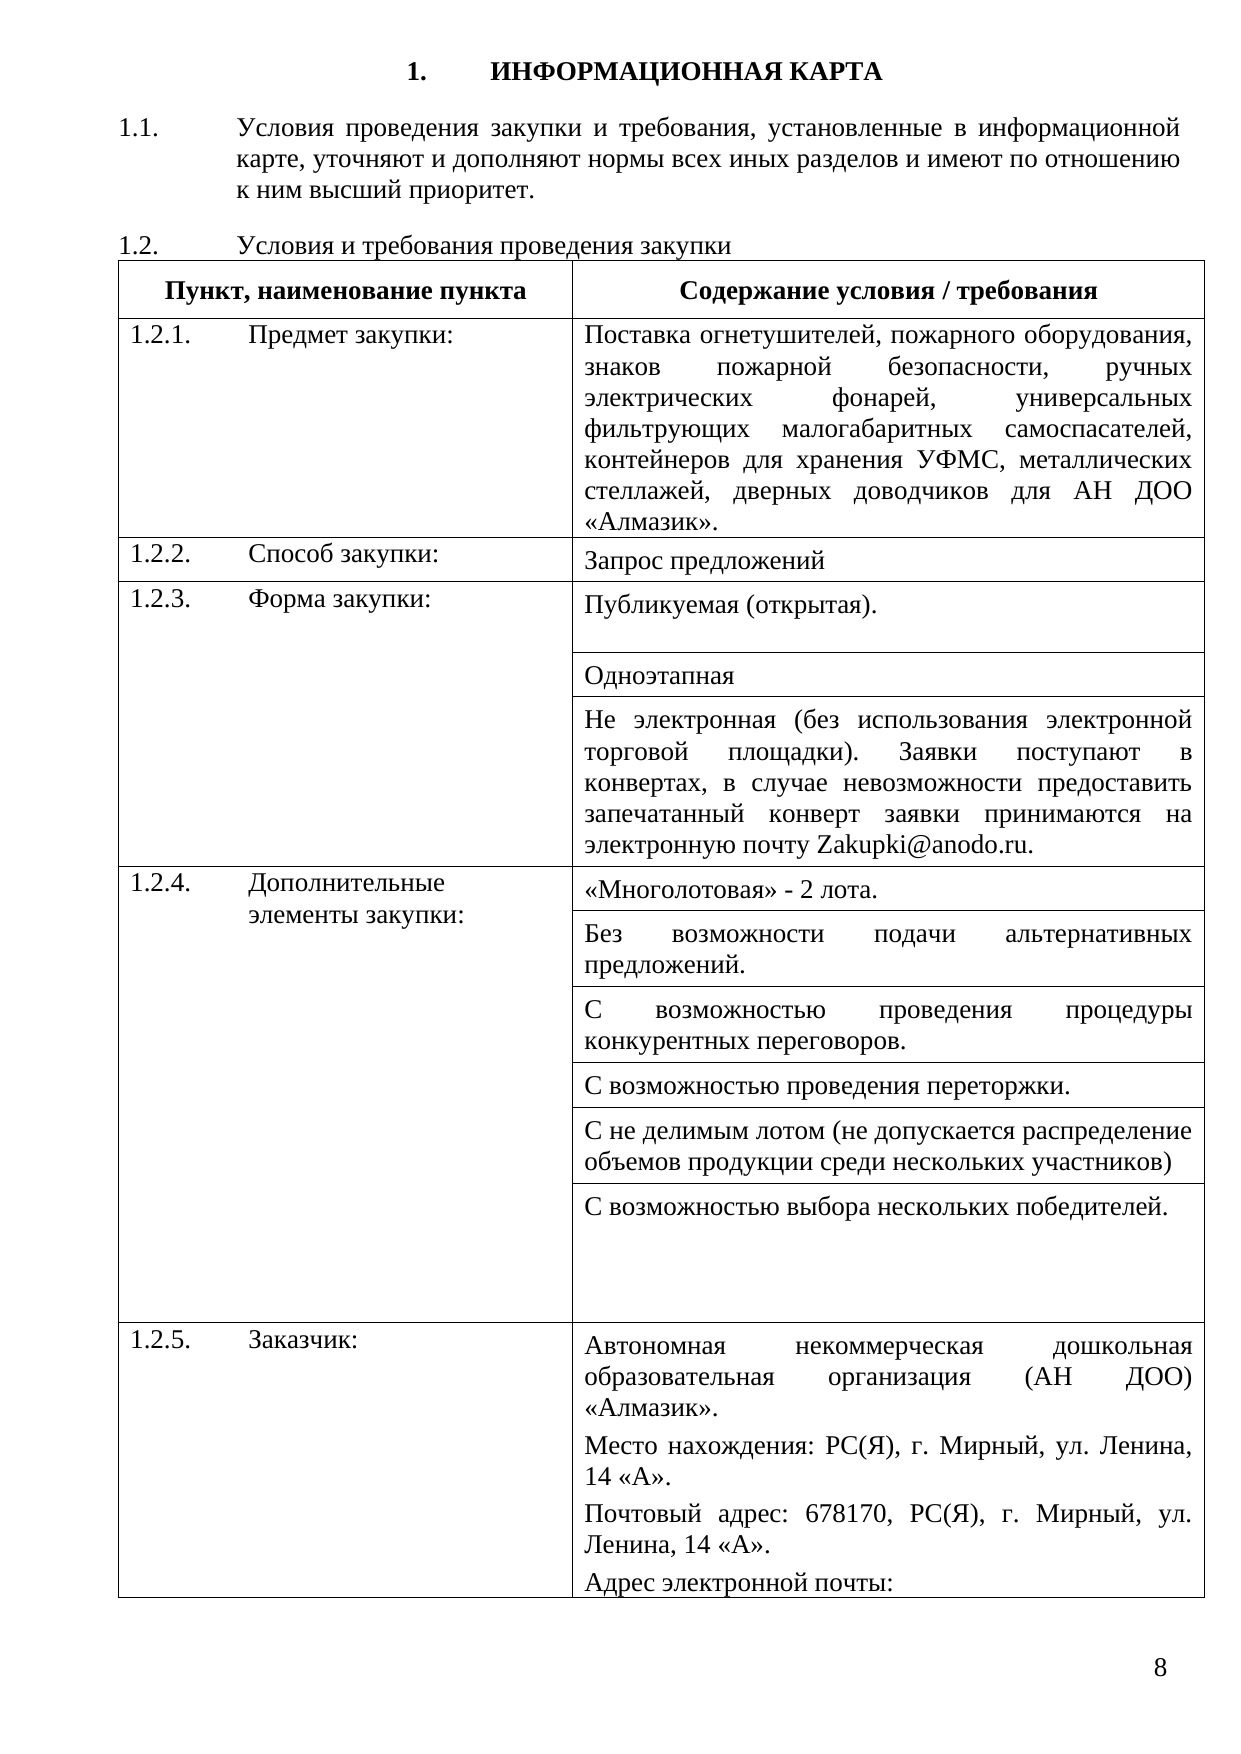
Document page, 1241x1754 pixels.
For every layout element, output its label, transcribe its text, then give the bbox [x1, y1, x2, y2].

table_cell Предмет закупки: [119, 319, 572, 537]
table_cell Способ закупки: [119, 538, 572, 581]
table_cell Поставка огнетушителей, пожарного оборудования, знаков пожарной безопасности, ручных электрических фонарей, универсальных фильтрующих малогабаритных самоспасателей, контейнеров для хранения УФМС, металлических стеллажей, дверных доводчиков для АН ДОО «Алмазик». [573, 319, 1204, 537]
table_header Содержание условия / требования [573, 261, 1204, 317]
table_cell Публикуемая (открытая). [573, 582, 1204, 652]
table_cell С возможностью проведения переторжки. [573, 1063, 1204, 1107]
table_cell Без возможности подачи альтернативных предложений. [573, 911, 1204, 986]
table_cell Запрос предложений [573, 538, 1204, 581]
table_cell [573, 1323, 1204, 1597]
table_cell С возможностью проведения процедуры конкурентных переговоров. [573, 987, 1204, 1062]
text Условия и требования проведения закупки [118, 229, 1181, 260]
table_cell Дополнительные элементы закупки: [119, 867, 572, 1322]
table_cell Заказчик: [119, 1323, 572, 1597]
table_header Пункт, наименование пункта [119, 261, 572, 317]
table_cell «Многолотовая» - 2 лота. [573, 867, 1204, 910]
text Информационная карта [118, 54, 1181, 86]
table_cell Форма закупки: [119, 582, 572, 866]
table_cell С возможностью выбора нескольких победителей. [573, 1184, 1204, 1322]
table_cell Одноэтапная [573, 653, 1204, 696]
table_cell С не делимым лотом (не допускается распределение объемов продукции среди нескольких участников) [573, 1108, 1204, 1182]
table_cell Не электронная (без использования электронной торговой площадки). Заявки поступают в конвертах, в случае невозможности предоставить запечатанный конверт заявки принимаются на электронную почту Zakupki@anodo.ru. [573, 697, 1204, 866]
text Условия проведения закупки и требования, установленные в информационной карте, уточняют и дополняют нормы всех иных разделов и имеют по отношению к ним высший приоритет. [118, 111, 1181, 204]
